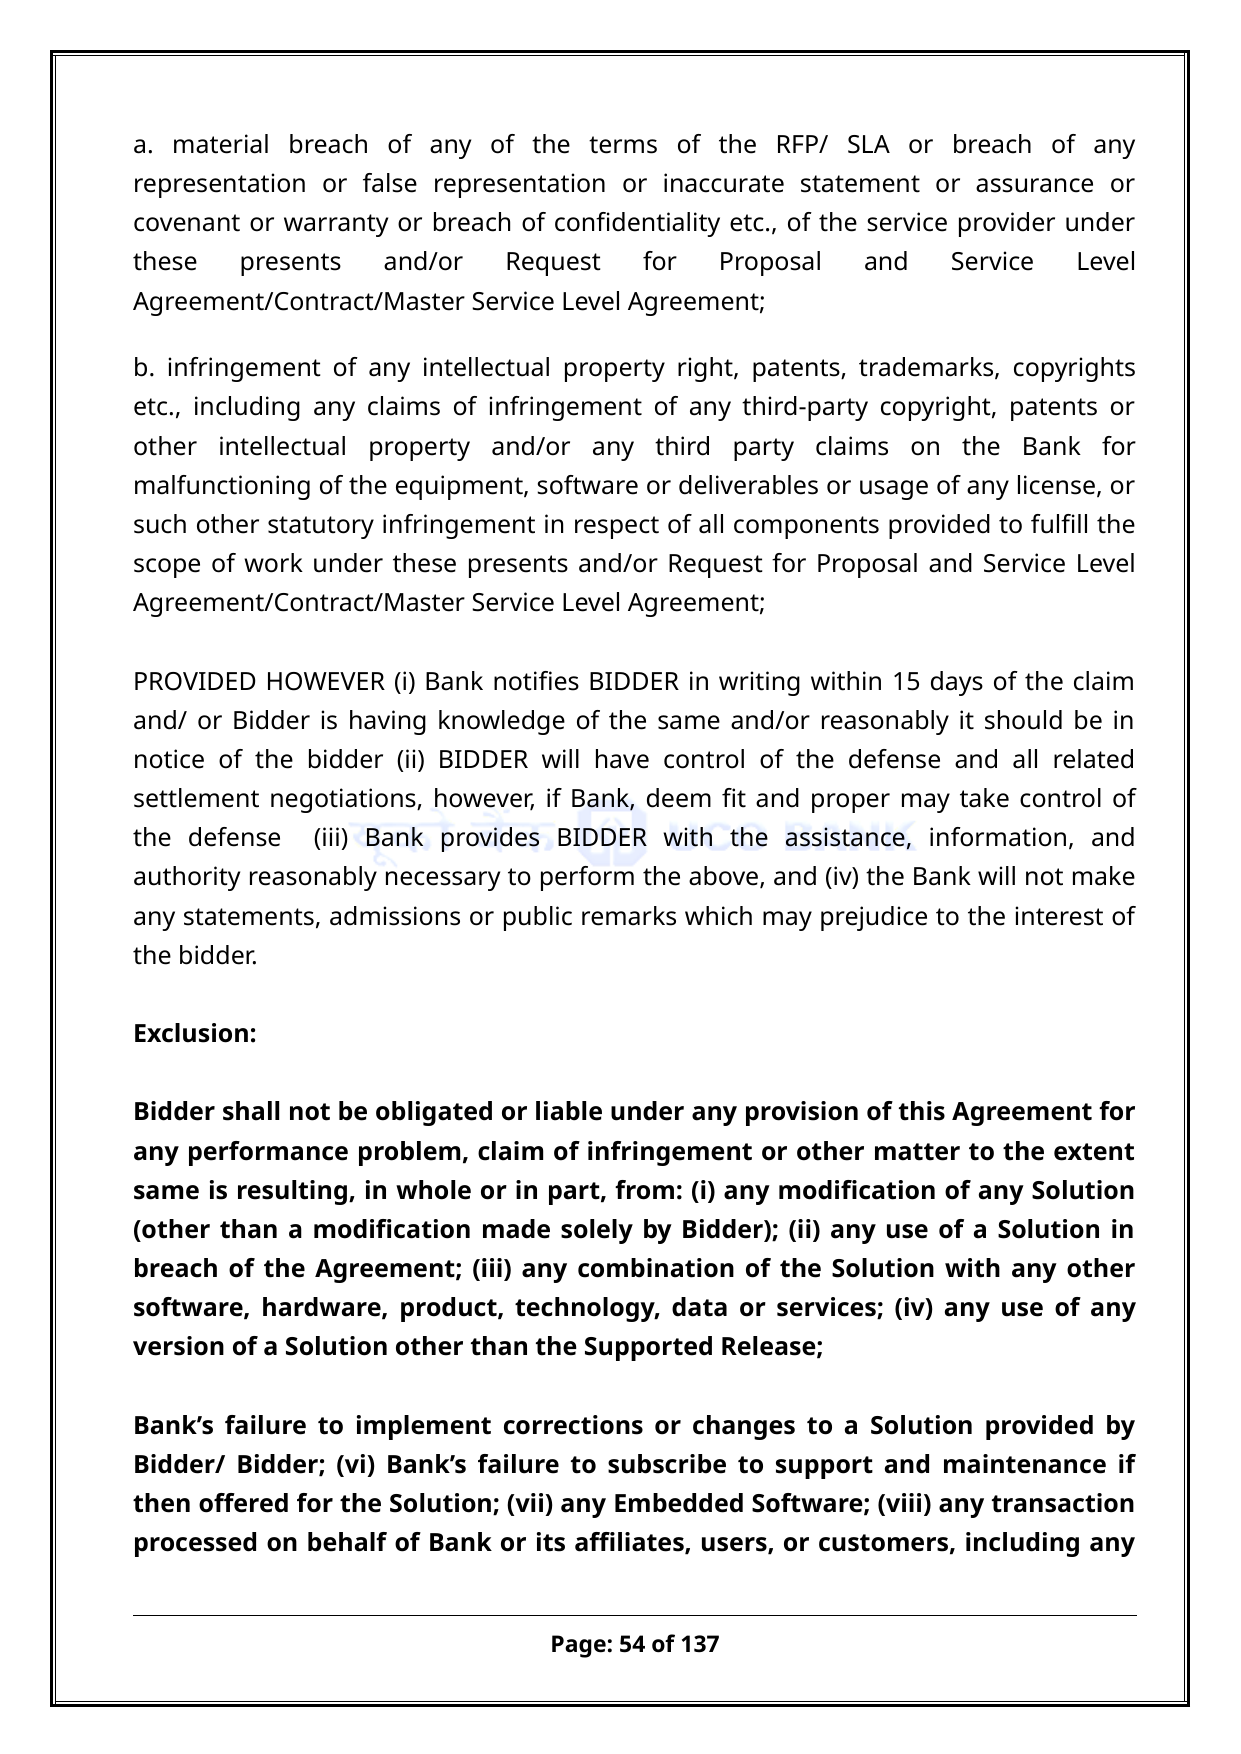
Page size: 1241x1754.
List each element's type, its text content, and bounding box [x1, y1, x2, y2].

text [133, 1407, 1137, 1559]
text PROVIDED HOWEVER (i) Bank notifies BIDDER in writing within 15 days of the claim and/ or Bidder is having knowledge of the same and/or reasonably it should be in notice of the bidder (ii) BIDDER will have control of the defense and all related settlement negotiations, however, if Bank, deem fit and proper may take control of the defense (iii) Bank provides BIDDER with the assistance, information, and authority reasonably necessary to perform the above, and (iv) the Bank will not make any statements, admissions or public remarks which may prejudice to the interest of the bidder. [133, 663, 1137, 971]
text Exclusion: [133, 1016, 1137, 1050]
text Bidder shall not be obligated or liable under any provision of this Agreement for any performance problem, claim of infringement or other matter to the extent same is resulting, in whole or in part, from: (i) any modification of any Solution (other than a modification made solely by Bidder); (ii) any use of a Solution in breach of the Agreement; (iii) any combination of the Solution with any other software, hardware, product, technology, data or services; (iv) any use of any version of a Solution other than the Supported Release; [133, 1094, 1137, 1363]
text b. infringement of any intellectual property right, patents, trademarks, copyrights etc., including any claims of infringement of any third-party copyright, patents or other intellectual property and/or any third party claims on the Bank for malfunctioning of the equipment, software or deliverables or usage of any license, or such other statutory infringement in respect of all components provided to fulfill the scope of work under these presents and/or Request for Proposal and Service Level Agreement/Contract/Master Service Level Agreement; [133, 350, 1137, 619]
text a. material breach of any of the terms of the RFP/ SLA or breach of any representation or false representation or inaccurate statement or assurance or covenant or warranty or breach of confidentiality etc., of the service provider under these presents and/or Request for Proposal and Service Level Agreement/Contract/Master Service Level Agreement; [133, 126, 1137, 317]
